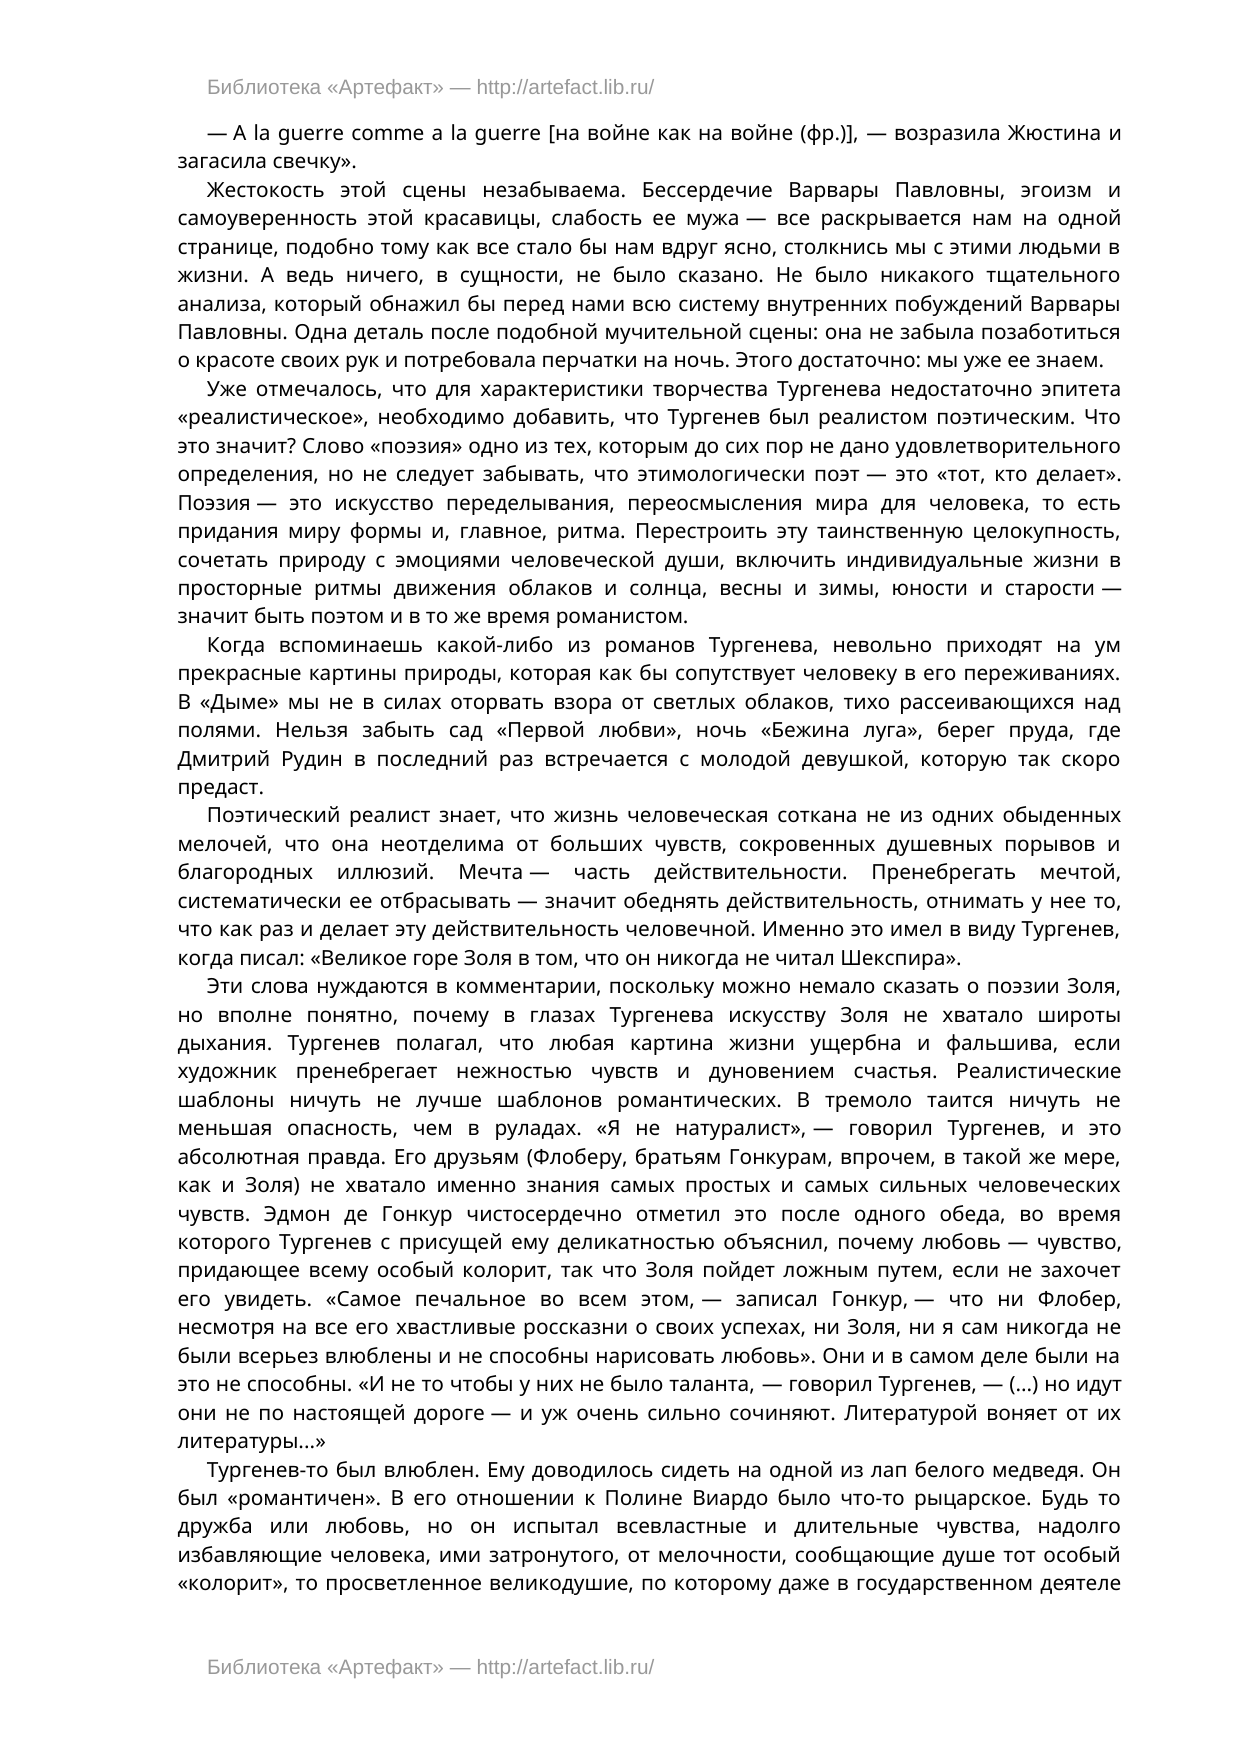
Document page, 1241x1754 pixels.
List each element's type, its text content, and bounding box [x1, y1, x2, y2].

text Жестокость этой сцены незабываема. Бессердечие Варвары Павловны, эгоизм и самоуверенность этой красавицы, слабость ее мужа — все раскрывается нам на одной странице, подобно тому как все стало бы нам вдруг ясно, столкнись мы с этими людьми в жизни. А ведь ничего, в сущности, не было сказано. Не было никакого тщательного анализа, который обнажил бы перед нами всю систему внутренних побуждений Варвары Павловны. Одна деталь после подобной мучительной сцены: она не забыла позаботиться о красоте своих рук и потребовала перчатки на ночь. Этого достаточно: мы уже ее знаем. [177, 175, 1122, 374]
text Поэтический реалист знает, что жизнь человеческая соткана не из одних обыденных мелочей, что она неотделима от больших чувств, сокровенных душевных порывов и благородных иллюзий. Мечта — часть действительности. Пренебрегать мечтой, систематически ее отбрасывать — значит обеднять действительность, отнимать у нее то, что как раз и делает эту действительность человечной. Именно это имел в виду Тургенев, когда писал: «Великое горе Золя в том, что он никогда не читал Шекспира». [177, 801, 1122, 971]
text — A la guerre comme a la guerre [на войне как на войне (фр.)], — возразила Жюстина и загасила свечку». [177, 118, 1122, 175]
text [177, 1455, 1122, 1597]
text Когда вспоминаешь какой-либо из романов Тургенева, невольно приходят на ум прекрасные картины природы, которая как бы сопутствует человеку в его переживаниях. В «Дыме» мы не в силах оторвать взора от светлых облаков, тихо рассеивающихся над полями. Нельзя забыть сад «Первой любви», ночь «Бежина луга», берег пруда, где Дмитрий Рудин в последний раз встречается с молодой девушкой, которую так скоро предаст. [177, 630, 1122, 801]
text Эти слова нуждаются в комментарии, поскольку можно немало сказать о поэзии Золя, но вполне понятно, почему в глазах Тургенева искусству Золя не хватало широты дыхания. Тургенев полагал, что любая картина жизни ущербна и фальшива, если художник пренебрегает нежностью чувств и дуновением счастья. Реалистические шаблоны ничуть не лучше шаблонов романтических. В тремоло таится ничуть не меньшая опасность, чем в руладах. «Я не натуралист», — говорил Тургенев, и это абсолютная правда. Его друзьям (Флоберу, братьям Гонкурам, впрочем, в такой же мере, как и Золя) не хватало именно знания самых простых и самых сильных человеческих чувств. Эдмон де Гонкур чистосердечно отметил это после одного обеда, во время которого Тургенев с присущей ему деликатностью объяснил, почему любовь — чувство, придающее всему особый колорит, так что Золя пойдет ложным путем, если не захочет его увидеть. «Самое печальное во всем этом, — записал Гонкур, — что ни Флобер, несмотря на все его хвастливые россказни о своих успехах, ни Золя, ни я сам никогда не были всерьез влюблены и не способны нарисовать любовь». Они и в самом деле были на это не способны. «И не то чтобы у них не было таланта, — говорил Тургенев, — (...) но идут они не по настоящей дороге — и уж очень сильно сочиняют. Литературой воняет от их литературы...» [177, 971, 1122, 1455]
text Уже отмечалось, что для характеристики творчества Тургенева недостаточно эпитета «реалистическое», необходимо добавить, что Тургенев был реалистом поэтическим. Что это значит? Слово «поэзия» одно из тех, которым до сих пор не дано удовлетворительного определения, но не следует забывать, что этимологически поэт — это «тот, кто делает». Поэзия — это искусство переделывания, переосмысления мира для человека, то есть придания миру формы и, главное, ритма. Перестроить эту таинственную целокупность, сочетать природу с эмоциями человеческой души, включить индивидуальные жизни в просторные ритмы движения облаков и солнца, весны и зимы, юности и старости — значит быть поэтом и в то же время романистом. [177, 374, 1122, 630]
